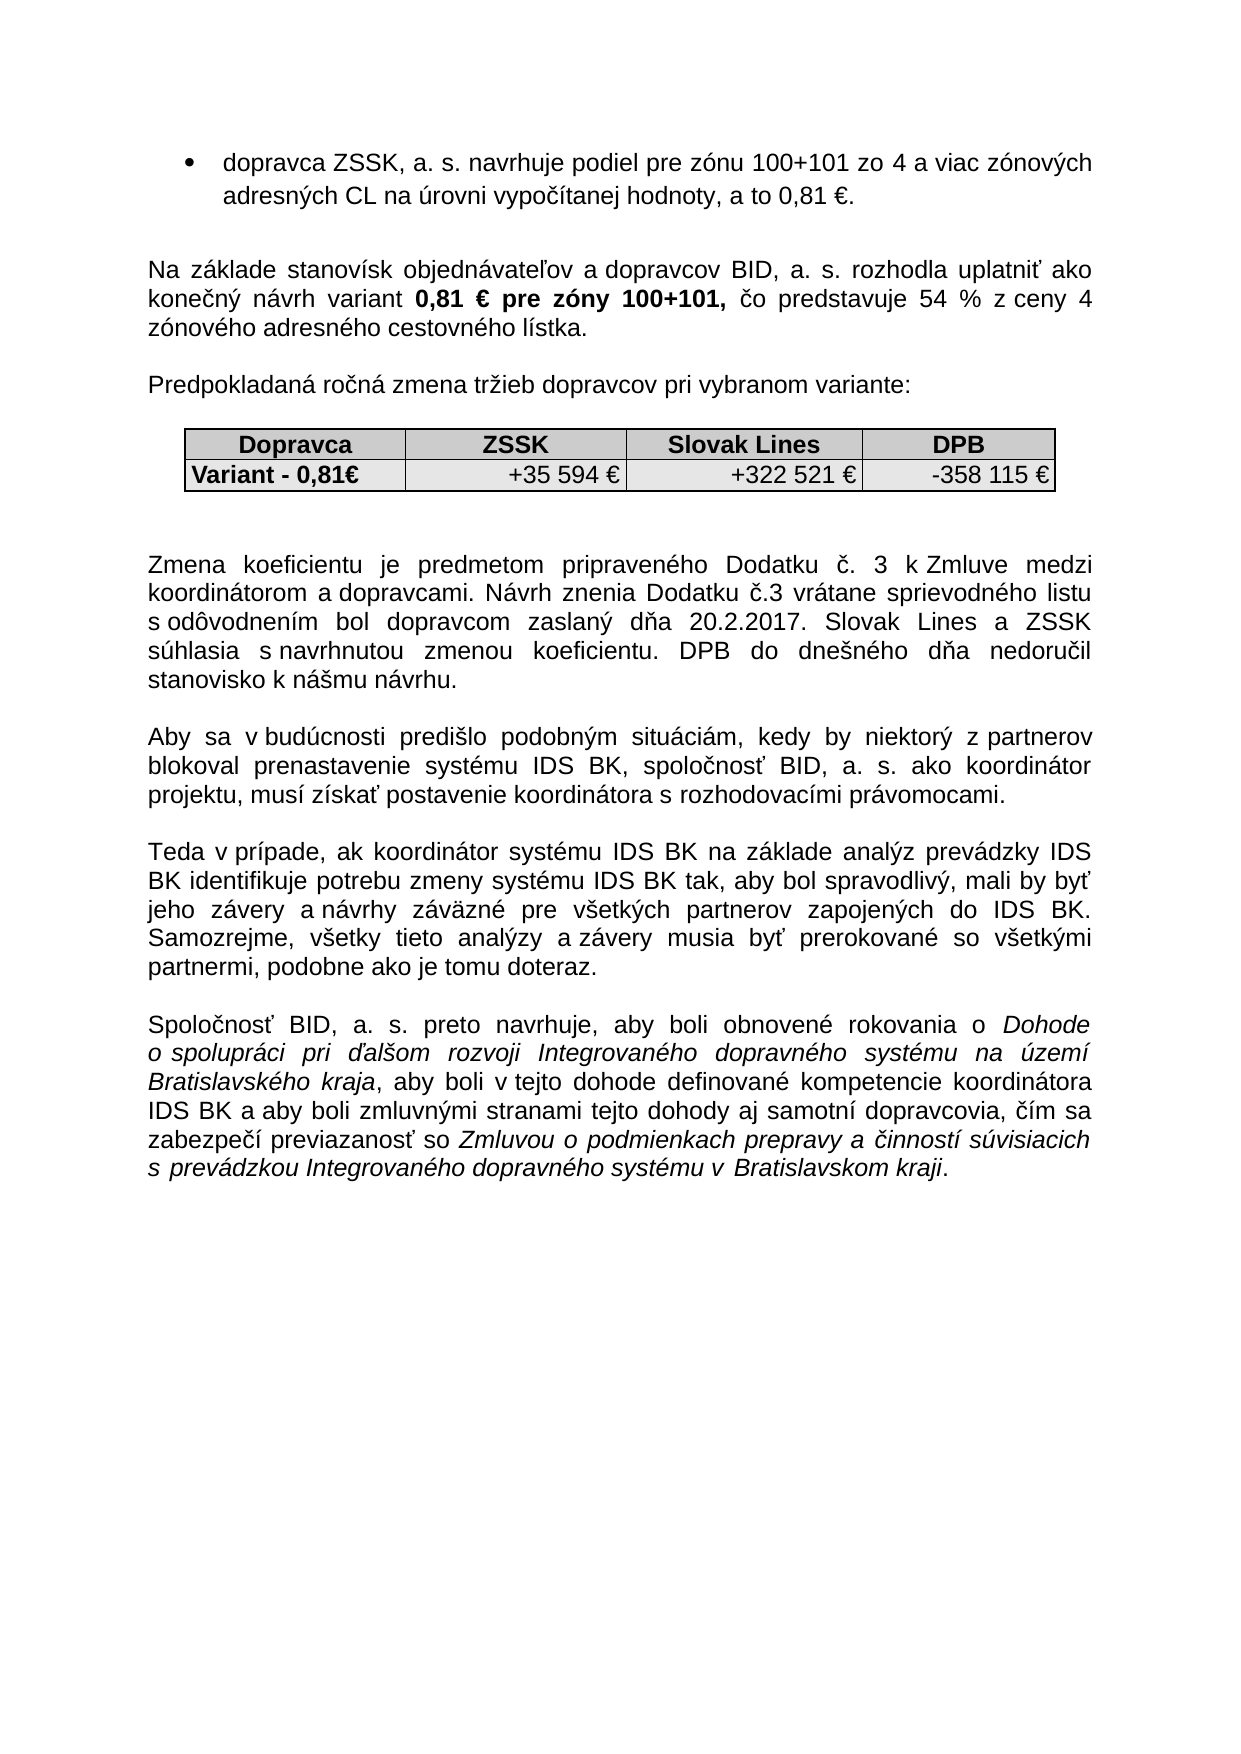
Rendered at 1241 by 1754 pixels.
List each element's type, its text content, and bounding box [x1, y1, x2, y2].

list dopravca ZSSK, a. s. navrhuje podiel pre zónu 100+101 zo 4 a viac zónových adresných CL na úrovni vypočítanej hodnoty, a to 0,81 €. [185, 148, 1093, 209]
table_cell Variant - 0,81€ [186, 460, 405, 490]
text Aby sa v budúcnosti predišlo podobným situáciám, kedy by niektorý z partnerov blokoval prenastavenie systému IDS BK, spoločnosť BID, a. s. ako koordinátor projektu, musí získať postavenie koordinátora s rozhodovacími právomocami. [148, 722, 1093, 808]
text Zmena koeficientu je predmetom pripraveného Dodatku č. 3 k Zmluve medzi koordinátorom a dopravcami. Návrh znenia Dodatku č.3 vrátane sprievodného listu s odôvodnením bol dopravcom zaslaný dňa 20.2.2017. Slovak Lines a ZSSK súhlasia s navrhnutou zmenou koeficientu. DPB do dnešného dňa nedoručil stanovisko k nášmu návrhu. [148, 549, 1093, 693]
table_cell +322 521 € [627, 460, 862, 490]
text Spoločnosť BID, a. s. preto navrhuje, aby boli obnovené rokovania o Dohode o spolupráci pri ďalšom rozvoji Integrovaného dopravného systému na území Bratislavského kraja, aby boli v tejto dohode definované kompetencie koordinátora IDS BK a aby boli zmluvnými stranami tejto dohody aj samotní dopravcovia, čím sa zabezpečí previazanosť so Zmluvou o podmienkach prepravy a činností súvisiacich s prevádzkou Integrovaného dopravného systému v Bratislavskom kraji. [148, 1009, 1093, 1182]
table_header DPB [863, 430, 1054, 459]
table_cell +35 594 € [406, 460, 626, 490]
text Predpokladaná ročná zmena tržieb dopravcov pri vybranom variante: [148, 370, 1093, 399]
table_header Dopravca [186, 430, 405, 459]
text Na základe stanovísk objednávateľov a dopravcov BID, a. s. rozhodla uplatniť ako konečný návrh variant 0,81 € pre zóny 100+101, čo predstavuje 54 % z ceny 4 zónového adresného cestovného lístka. [148, 255, 1093, 341]
text Teda v prípade, ak koordinátor systému IDS BK na základe analýz prevádzky IDS BK identifikuje potrebu zmeny systému IDS BK tak, aby bol spravodlivý, mali by byť jeho závery a návrhy záväzné pre všetkých partnerov zapojených do IDS BK. Samozrejme, všetky tieto analýzy a závery musia byť prerokované so všetkými partnermi, podobne ako je tomu doteraz. [148, 837, 1093, 981]
table_header ZSSK [406, 430, 626, 459]
table_header Slovak Lines [627, 430, 862, 459]
table_cell -358 115 € [863, 460, 1054, 490]
